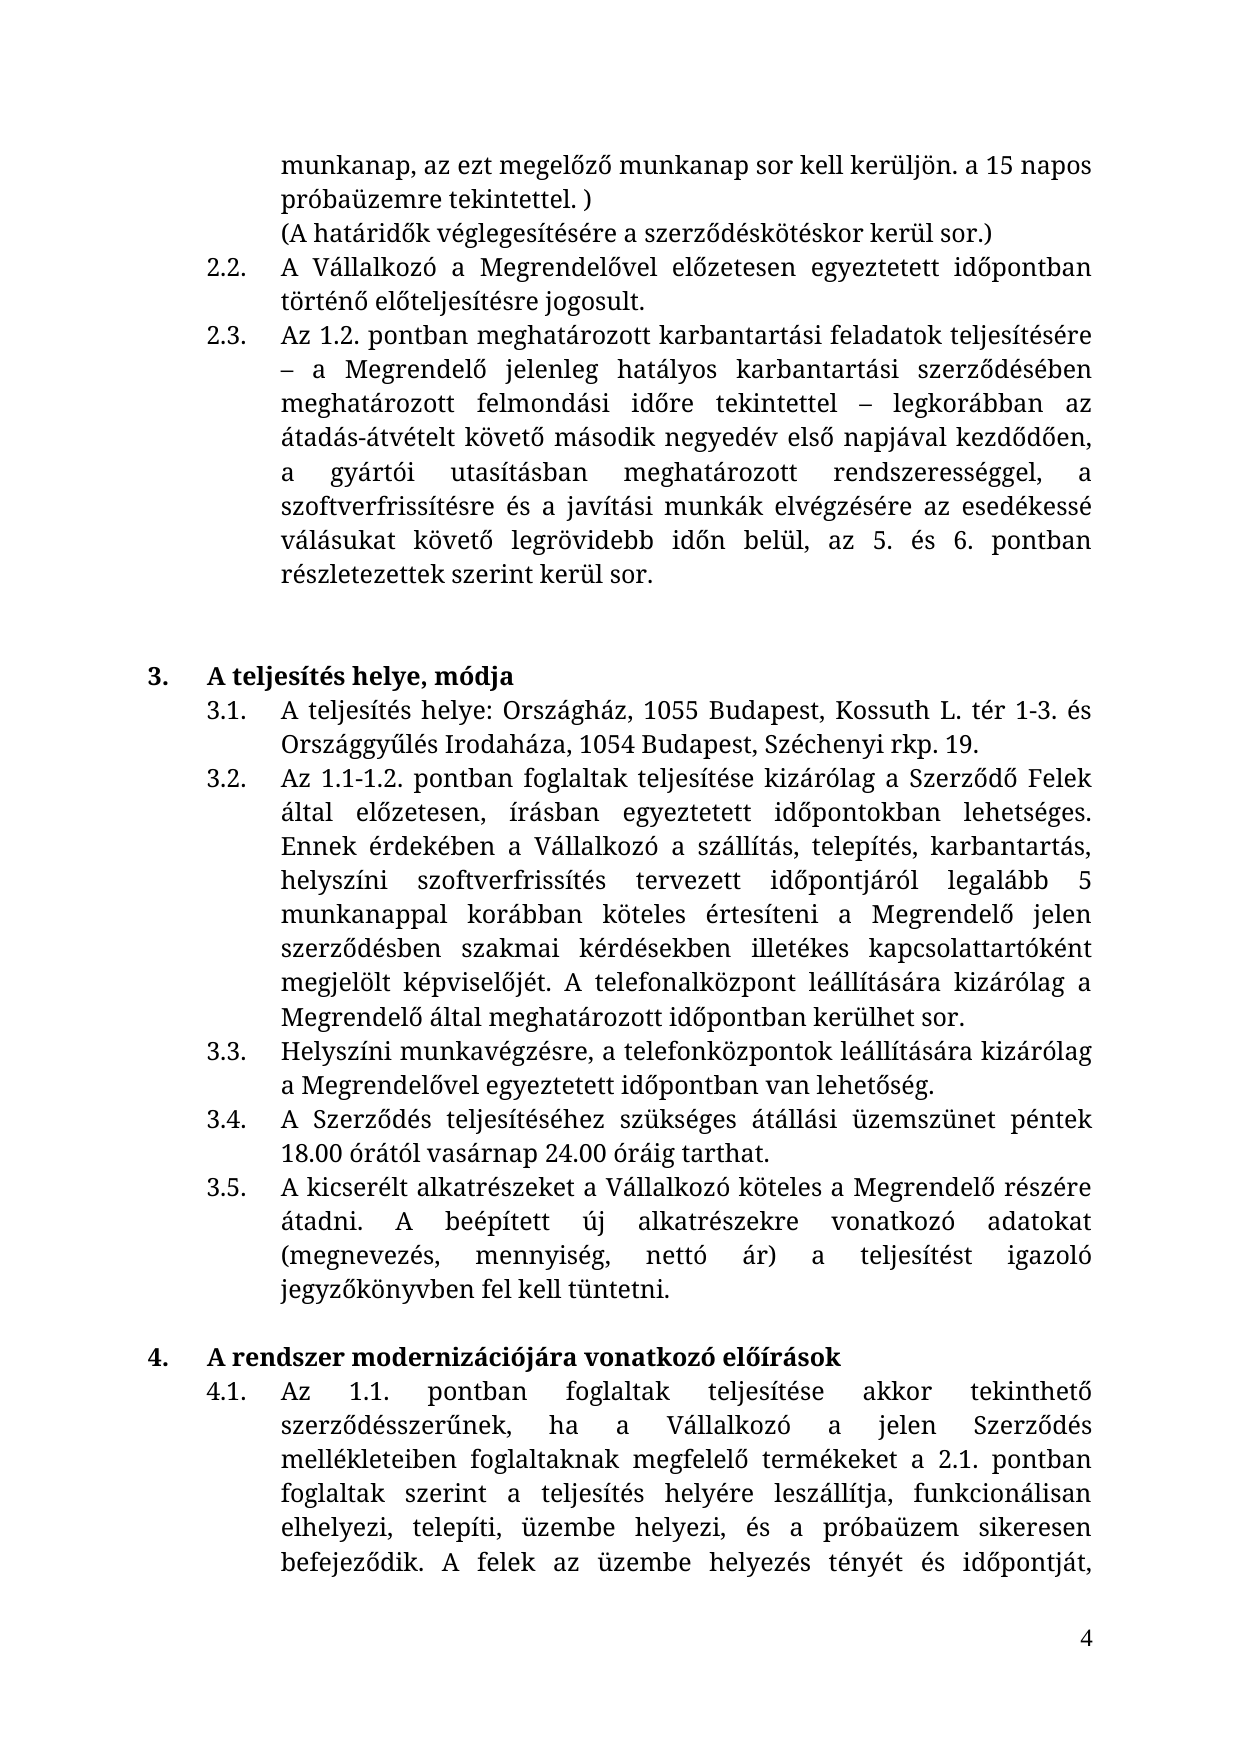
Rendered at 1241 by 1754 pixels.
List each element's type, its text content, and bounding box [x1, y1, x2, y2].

list A kicserélt alkatrészeket a Vállalkozó köteles a Megrendelő részére átadni. A beépített új alkatrészekre vonatkozó adatokat (megnevezés, mennyiség, nettó ár) a teljesítést igazoló jegyzőkönyvben fel kell tüntetni. [206, 1169, 1093, 1306]
list A rendszer modernizációjára vonatkozó előírások [148, 1340, 1093, 1374]
list Az 1.2. pontban meghatározott karbantartási feladatok teljesítésére – a Megrendelő jelenleg hatályos karbantartási szerződésében meghatározott felmondási időre tekintettel – legkorábban az átadás-átvételt követő második negyedév első napjával kezdődően, a gyártói utasításban meghatározott rendszerességgel, a szoftverfrissítésre és a javítási munkák elvégzésére az esedékessé válásukat követő legrövidebb időn belül, az 5. és 6. pontban részletezettek szerint kerül sor. [206, 318, 1093, 590]
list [206, 1374, 1093, 1578]
list A teljesítés helye: Országház, 1055 Budapest, Kossuth L. tér 1-3. és Országgyűlés Irodaháza, 1054 Budapest, Széchenyi rkp. 19. [206, 693, 1093, 761]
list A teljesítés helye, módja [148, 658, 1093, 693]
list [206, 148, 1093, 216]
list A Vállalkozó a Megrendelővel előzetesen egyeztetett időpontban történő előteljesítésre jogosult. [206, 250, 1093, 318]
list A Szerződés teljesítéséhez szükséges átállási üzemszünet péntek 18.00 órától vasárnap 24.00 óráig tarthat. [206, 1101, 1093, 1169]
list (A határidők véglegesítésére a szerződéskötéskor kerül sor.) [281, 216, 1093, 250]
list Helyszíni munkavégzésre, a telefonközpontok leállítására kizárólag a Megrendelővel egyeztetett időpontban van lehetőség. [206, 1033, 1093, 1101]
list Az 1.1-1.2. pontban foglaltak teljesítése kizárólag a Szerződő Felek által előzetesen, írásban egyeztetett időpontokban lehetséges. Ennek érdekében a Vállalkozó a szállítás, telepítés, karbantartás, helyszíni szoftverfrissítés tervezett időpontjáról legalább 5 munkanappal korábban köteles értesíteni a Megrendelő jelen szerződésben szakmai kérdésekben illetékes kapcsolattartóként megjelölt képviselőjét. A telefonalközpont leállítására kizárólag a Megrendelő által meghatározott időpontban kerülhet sor. [206, 761, 1093, 1033]
